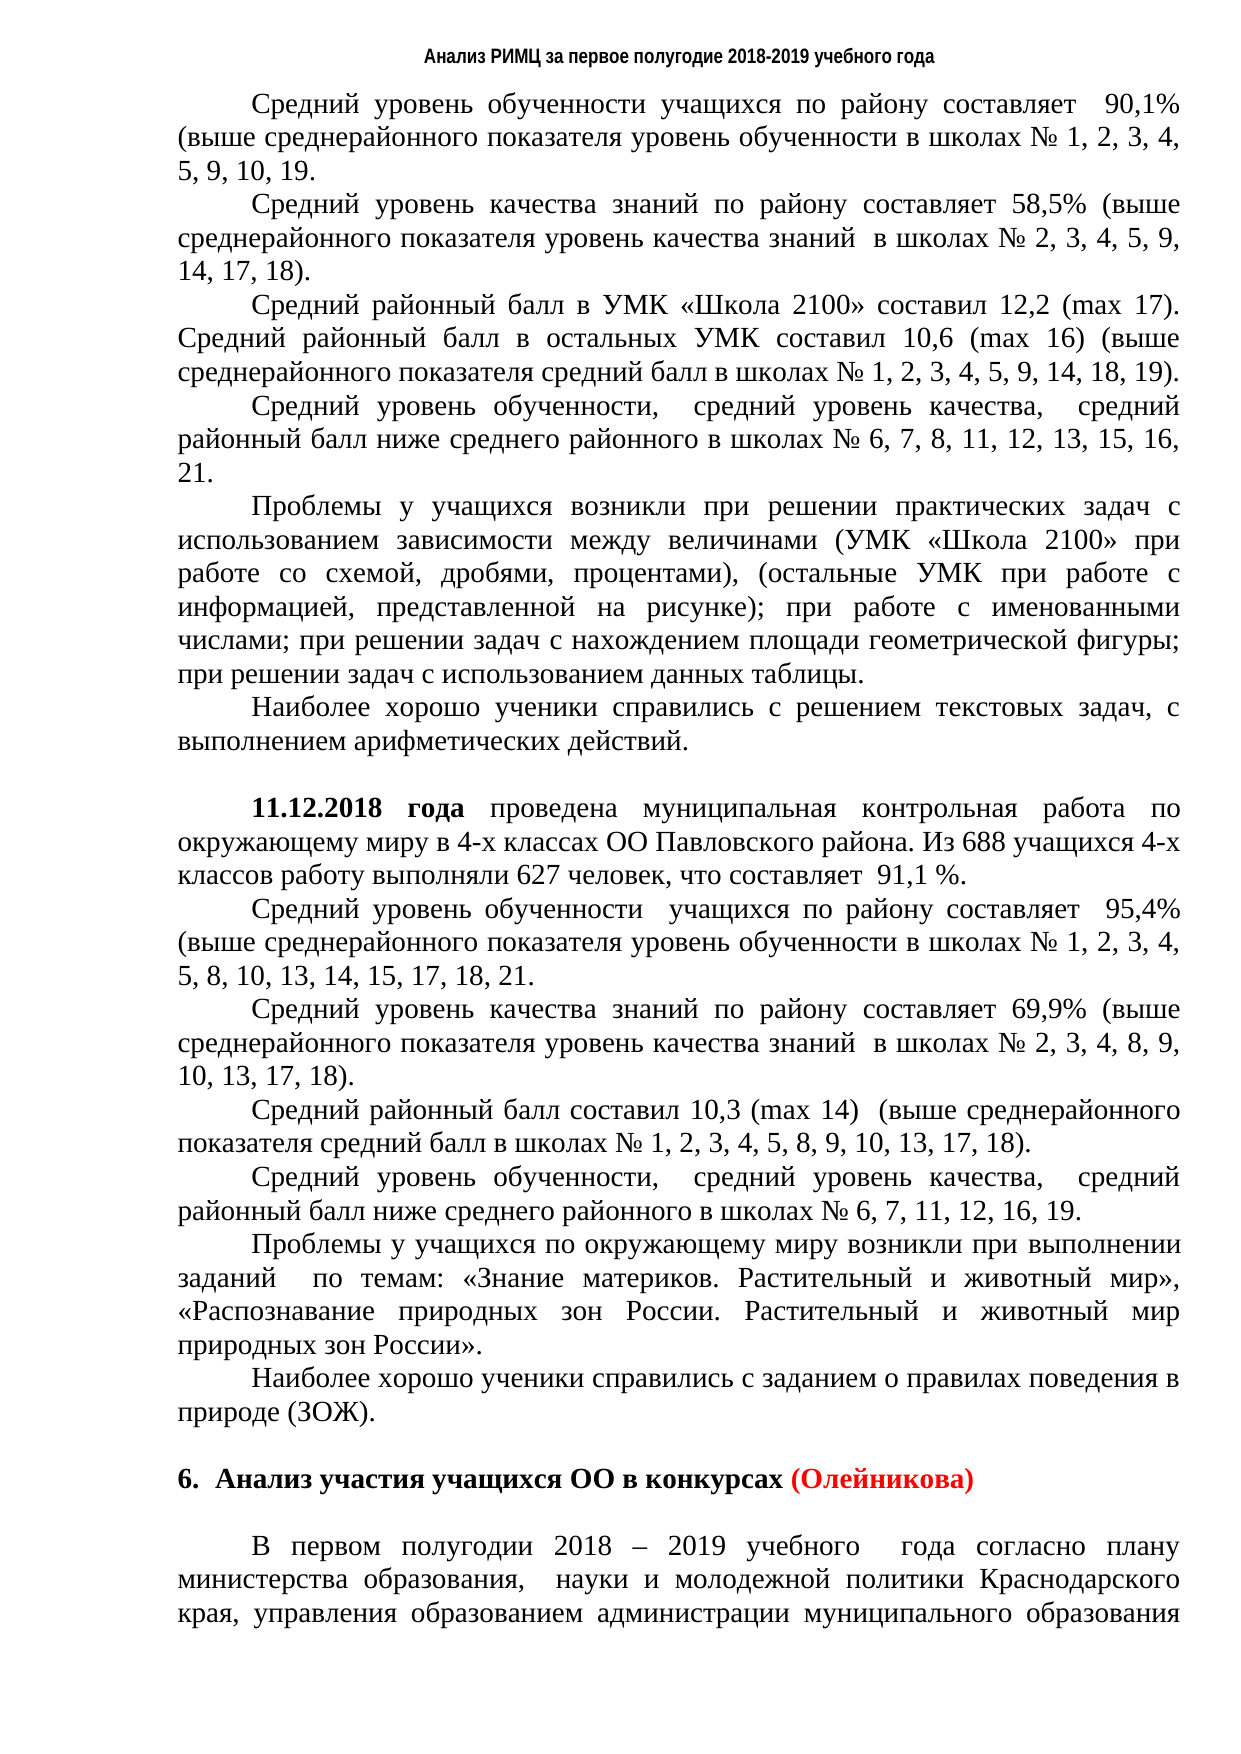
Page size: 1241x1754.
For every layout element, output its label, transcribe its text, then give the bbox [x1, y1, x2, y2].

text Наиболее хорошо ученики справились с заданием о правилах поведения в природе (ЗОЖ). [177, 1360, 1181, 1427]
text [177, 1528, 1181, 1629]
text Наиболее хорошо ученики справились с решением текстовых задач, с выполнением арифметических действий. [177, 689, 1181, 757]
text 11.12.2018 года проведена муниципальная контрольная работа по окружающему миру в 4-х классах ОО Павловского района. Из 688 учащихся 4-х классов работу выполняли 627 человек, что составляет 91,1 %. [177, 790, 1181, 891]
text Средний районный балл составил 10,3 (max 14) (выше среднерайонного показателя средний балл в школах № 1, 2, 3, 4, 5, 8, 9, 10, 13, 17, 18). [177, 1092, 1181, 1159]
text Средний уровень обученности, средний уровень качества, средний районный балл ниже среднего районного в школах № 6, 7, 8, 11, 12, 13, 15, 16, 21. [177, 388, 1181, 488]
text Средний уровень качества знаний по району составляет 69,9% (выше среднерайонного показателя уровень качества знаний в школах № 2, 3, 4, 8, 9, 10, 13, 17, 18). [177, 991, 1181, 1092]
text Средний уровень качества знаний по району составляет 58,5% (выше среднерайонного показателя уровень качества знаний в школах № 2, 3, 4, 5, 9, 14, 17, 18). [177, 186, 1181, 287]
text Средний районный балл в УМК «Школа 2100» составил 12,2 (max 17). Средний районный балл в остальных УМК составил 10,6 (max 16) (выше среднерайонного показателя средний балл в школах № 1, 2, 3, 4, 5, 9, 14, 18, 19). [177, 287, 1181, 388]
text Средний уровень обученности учащихся по району составляет 95,4% (выше среднерайонного показателя уровень обученности в школах № 1, 2, 3, 4, 5, 8, 10, 13, 14, 15, 17, 18, 21. [177, 891, 1181, 991]
text Проблемы у учащихся возникли при решении практических задач с использованием зависимости между величинами (УМК «Школа 2100» при работе со схемой, дробями, процентами), (остальные УМК при работе с информацией, представленной на рисунке); при работе с именованными числами; при решении задач с нахождением площади геометрической фигуры; при решении задач с использованием данных таблицы. [177, 488, 1181, 689]
list Анализ участия учащихся ОО в конкурсах (Олейникова) [177, 1461, 1181, 1494]
text Средний уровень обученности учащихся по району составляет 90,1% (выше среднерайонного показателя уровень обученности в школах № 1, 2, 3, 4, 5, 9, 10, 19. [177, 86, 1181, 186]
text Проблемы у учащихся по окружающему миру возникли при выполнении заданий по темам: «Знание материков. Растительный и животный мир», «Распознавание природных зон России. Растительный и животный мир природных зон России». [177, 1226, 1181, 1360]
text Средний уровень обученности, средний уровень качества, средний районный балл ниже среднего районного в школах № 6, 7, 11, 12, 16, 19. [177, 1159, 1181, 1226]
